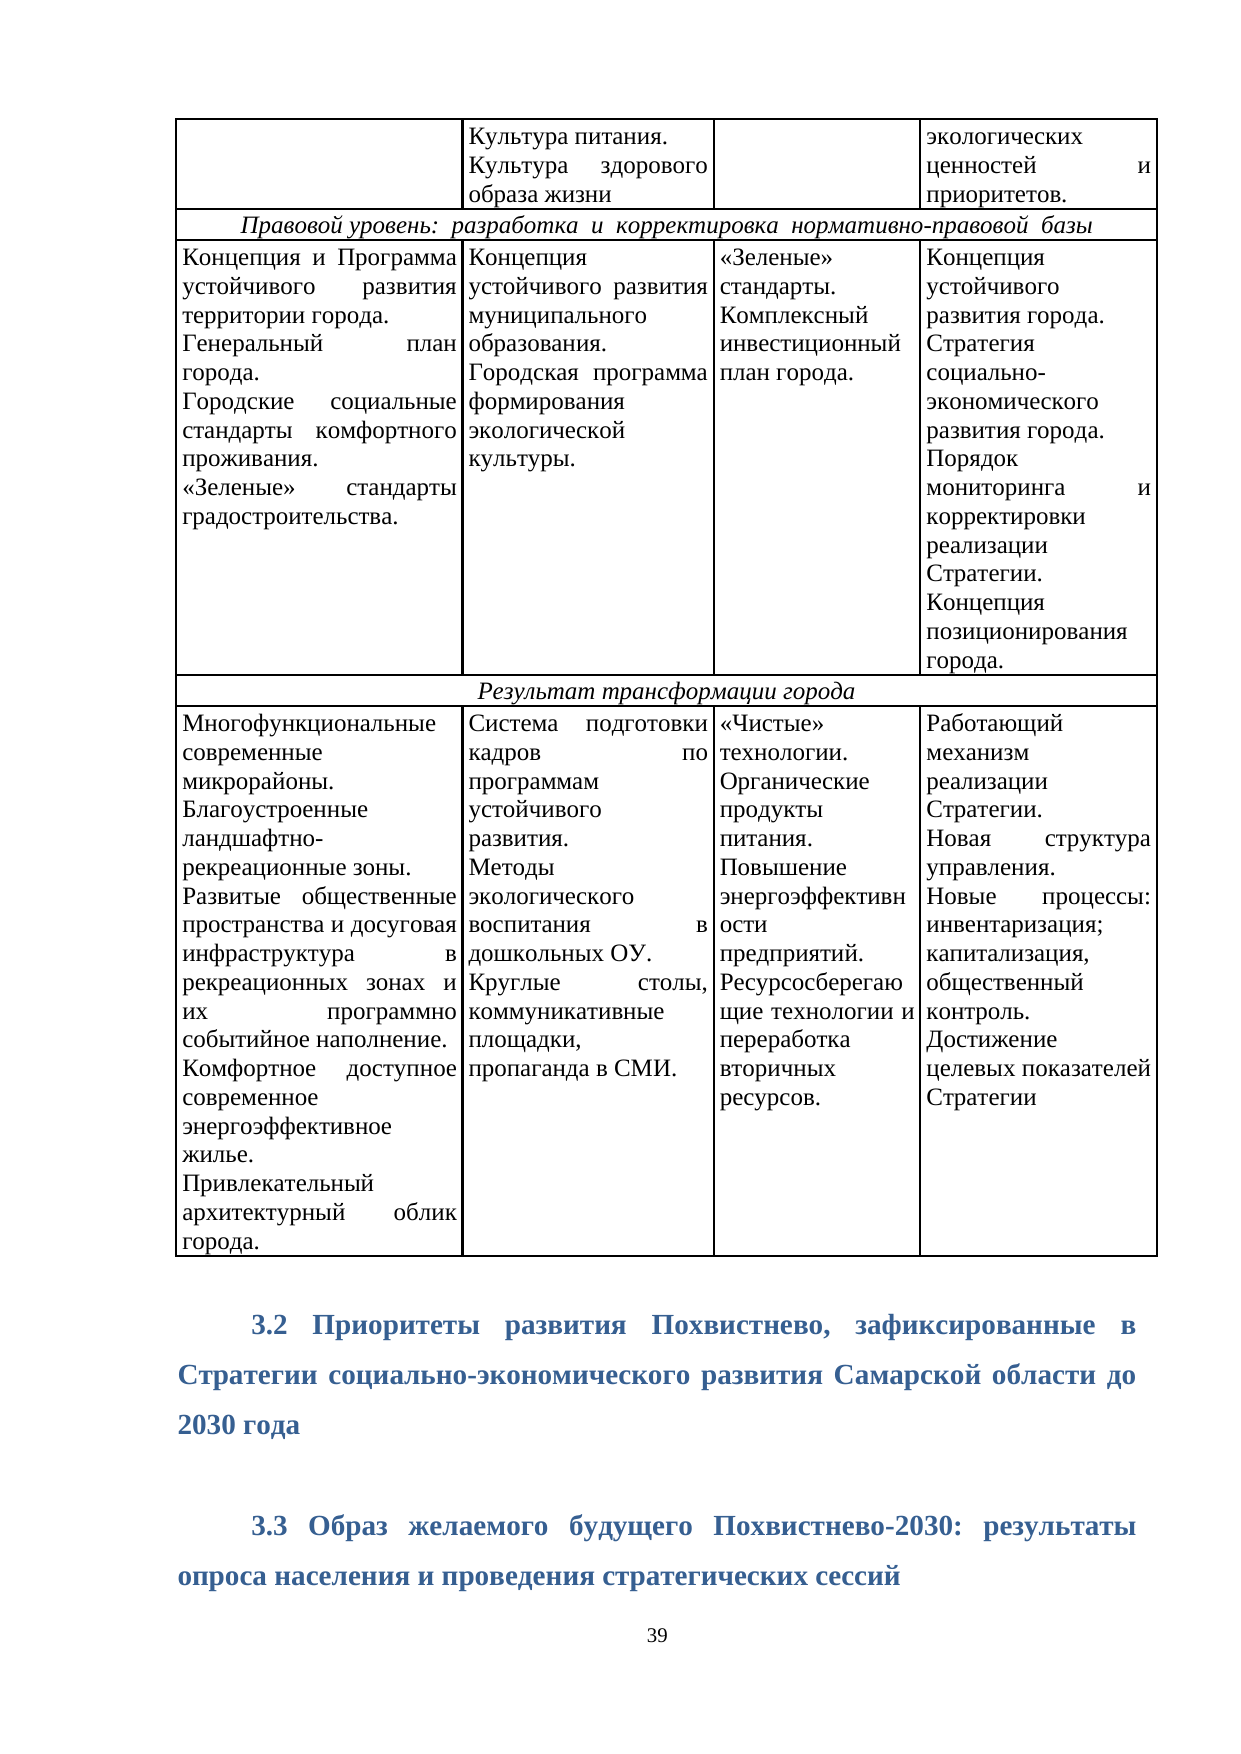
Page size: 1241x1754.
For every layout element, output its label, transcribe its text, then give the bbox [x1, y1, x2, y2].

table_cell Концепция и Программа устойчивого развития территории города. Генеральный план города. Городские социальные стандарты комфортного проживания. «Зеленые» стандарты градостроительства. [177, 241, 461, 673]
table_cell Концепция устойчивого развития муниципального образования. Городская программа формирования экологической культуры. [464, 241, 713, 673]
table_cell Система подготовки кадров по программам устойчивого развития. Методы экологического воспитания в дошкольных ОУ. Круглые столы, коммуникативные площадки, пропаганда в СМИ. [464, 707, 713, 1254]
text 3.3 Образ желаемого будущего Похвистнево-2030: результаты опроса населения и проведения стратегических сессий [177, 1508, 1137, 1592]
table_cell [715, 120, 919, 207]
table_cell Многофункциональные современные микрорайоны. Благоустроенные ландшафтно-рекреационные зоны. Развитые общественные пространства и досуговая инфраструктура в рекреационных зонах и их программно событийное наполнение. Комфортное доступное современное энергоэффективное жилье. Привлекательный архитектурный облик города. [177, 707, 461, 1254]
table_cell Правовой уровень: разработка и корректировка нормативно-правовой базы [177, 210, 1156, 239]
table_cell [921, 120, 1156, 207]
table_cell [177, 120, 461, 207]
table_cell Концепция устойчивого развития города. Стратегия социально-экономического развития города. Порядок мониторинга и корректировки реализации Стратегии. Концепция позиционирования города. [921, 241, 1156, 673]
table_cell «Чистые» технологии. Органические продукты питания. Повышение энергоэффективности предприятий. Ресурсосберегающие технологии и переработка вторичных ресурсов. [715, 707, 919, 1254]
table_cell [464, 120, 713, 207]
table_cell Работающий механизм реализации Стратегии. Новая структура управления. Новые процессы: инвентаризация; капитализация, общественный контроль. Достижение целевых показателей Стратегии [921, 707, 1156, 1254]
table_cell Результат трансформации города [177, 676, 1156, 705]
table_cell «Зеленые» стандарты. Комплексный инвестиционный план города. [715, 241, 919, 673]
text 3.2 Приоритеты развития Похвистнево, зафиксированные в Стратегии социально-экономического развития Самарской области до 2030 года [177, 1307, 1137, 1441]
